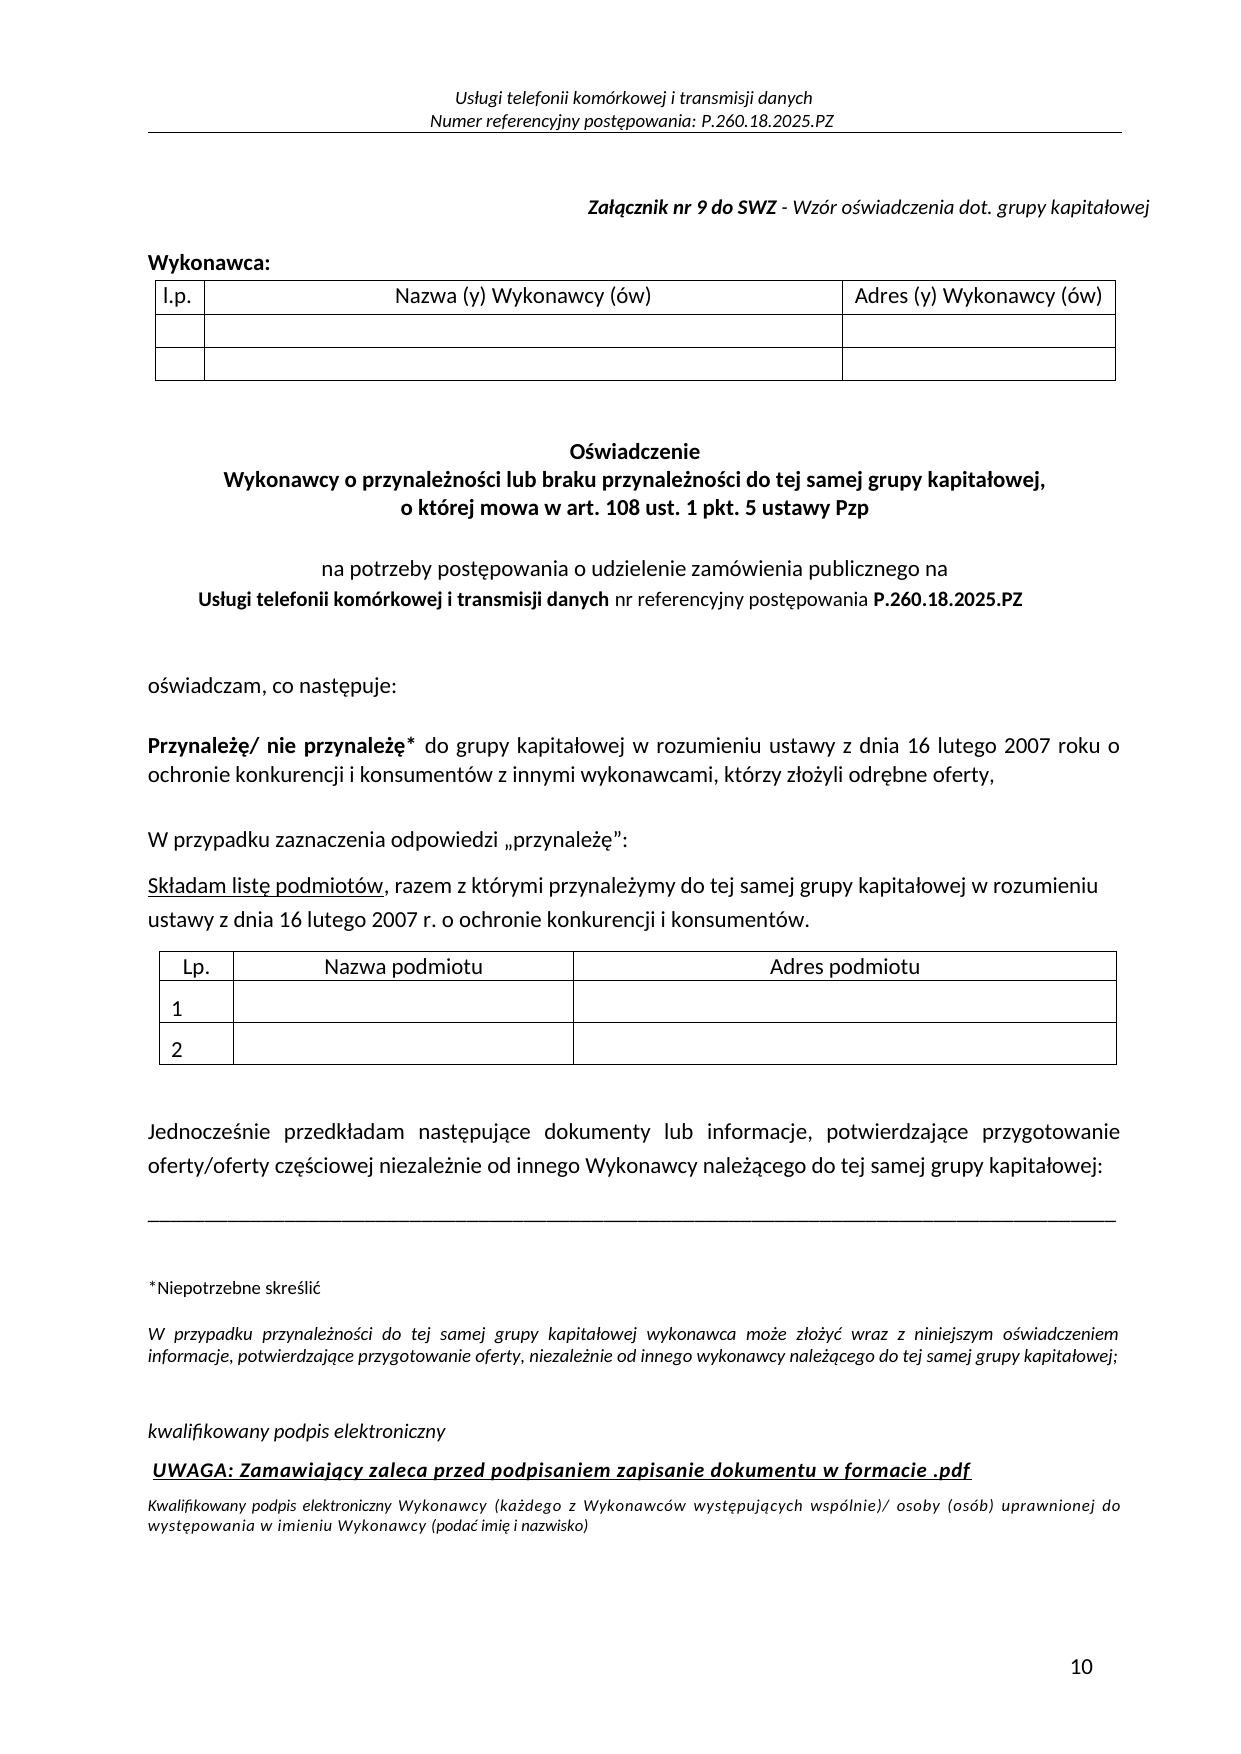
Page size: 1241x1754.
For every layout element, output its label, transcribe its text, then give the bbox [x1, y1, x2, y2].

table_header Lp. [160, 952, 233, 980]
table_header Adres (y) Wykonawcy (ów) [843, 281, 1115, 314]
text Wykonawcy o przynależności lub braku przynależności do tej samej grupy kapitałowej, o której mowa w art. 108 ust. 1 pkt. 5 ustawy Pzp [148, 465, 1122, 521]
text UWAGA: Zamawiający zaleca przed podpisaniem zapisanie dokumentu w formacie .pdf [148, 1457, 1122, 1482]
text *Niepotrzebne skreślić [148, 1276, 1122, 1299]
table_cell [574, 1023, 1116, 1063]
table_cell [205, 348, 842, 379]
text _____________________________________________________________________________________ [148, 1197, 1122, 1225]
table_header l.p. [156, 281, 204, 314]
text kwalifikowany podpis elektroniczny [148, 1419, 1122, 1444]
text Składam listę podmiotów, razem z którymi przynależymy do tej samej grupy kapitałowej w rozumieniu ustawy z dnia 16 lutego 2007 r. o ochronie konkurencji i konsumentów. [148, 872, 1122, 933]
text Usługi telefonii komórkowej i transmisji danych nr referencyjny postępowania P.260.18.2025.PZ [103, 586, 1122, 611]
table_cell [843, 348, 1115, 379]
table_cell [156, 315, 204, 347]
table_cell 1 [160, 981, 233, 1022]
text oświadczam, co następuje: [148, 671, 1122, 699]
text Wykonawca: [148, 248, 1122, 276]
table_cell [843, 315, 1115, 347]
text W przypadku przynależności do tej samej grupy kapitałowej wykonawca może złożyć wraz z niniejszym oświadczeniem informacje, potwierdzające przygotowanie oferty, niezależnie od innego wykonawcy należącego do tej samej grupy kapitałowej; [148, 1322, 1122, 1368]
table_cell [156, 348, 204, 379]
table_cell [234, 1023, 573, 1063]
text Kwalifikowany podpis elektroniczny Wykonawcy (każdego z Wykonawców występujących wspólnie)/ osoby (osób) uprawnionej do występowania w imieniu Wykonawcy (podać imię i nazwisko) [148, 1495, 1122, 1536]
table_header Nazwa (y) Wykonawcy (ów) [205, 281, 842, 314]
table_cell 2 [160, 1023, 233, 1063]
table_header Adres podmiotu [574, 952, 1116, 980]
text Przynależę/ nie przynależę* do grupy kapitałowej w rozumieniu ustawy z dnia 16 lutego 2007 roku o ochronie konkurencji i konsumentów z innymi wykonawcami, którzy złożyli odrębne oferty, [148, 732, 1122, 788]
table_cell [234, 981, 573, 1022]
text Załącznik nr 9 do SWZ - Wzór oświadczenia dot. grupy kapitałowej [148, 194, 1152, 219]
table_cell [205, 315, 842, 347]
text Jednocześnie przedkładam następujące dokumenty lub informacje, potwierdzające przygotowanie oferty/oferty częściowej niezależnie od innego Wykonawcy należącego do tej samej grupy kapitałowej: [148, 1117, 1122, 1179]
text Oświadczenie [148, 437, 1122, 465]
table_header Nazwa podmiotu [234, 952, 573, 980]
text na potrzeby postępowania o udzielenie zamówienia publicznego na [148, 554, 1122, 582]
table_cell [574, 981, 1116, 1022]
text W przypadku zaznaczenia odpowiedzi „przynależę”: [148, 826, 1122, 854]
